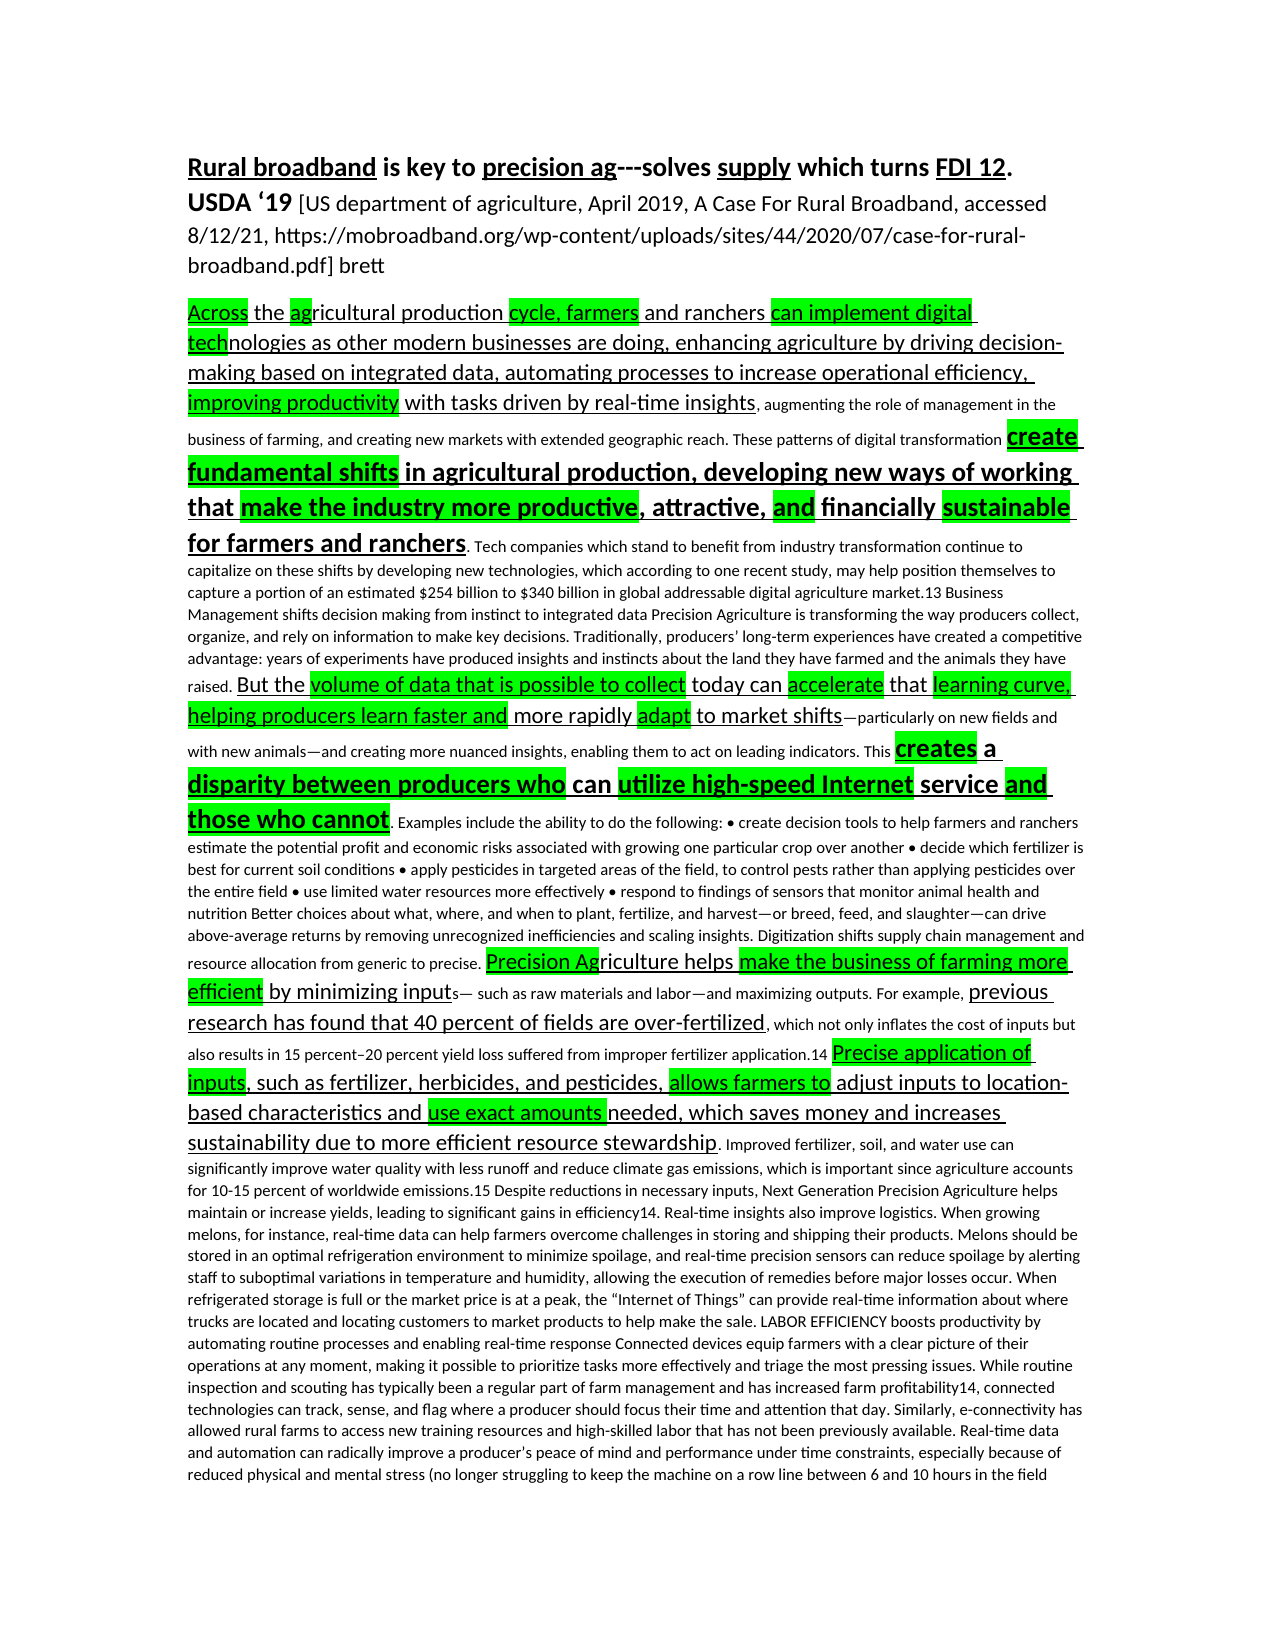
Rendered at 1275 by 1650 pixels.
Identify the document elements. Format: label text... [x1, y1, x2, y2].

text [187, 298, 1087, 1485]
text USDA ‘19 [US department of agriculture, April 2019, A Case For Rural Broadband, accessed 8/12/21, https://mobroadband.org/wp-content/uploads/sites/44/2020/07/case-for-rural-broadband.pdf] brett [187, 186, 1087, 279]
subtitle Rural broadband is key to precision ag---solves supply which turns FDI 12. [187, 150, 1087, 183]
